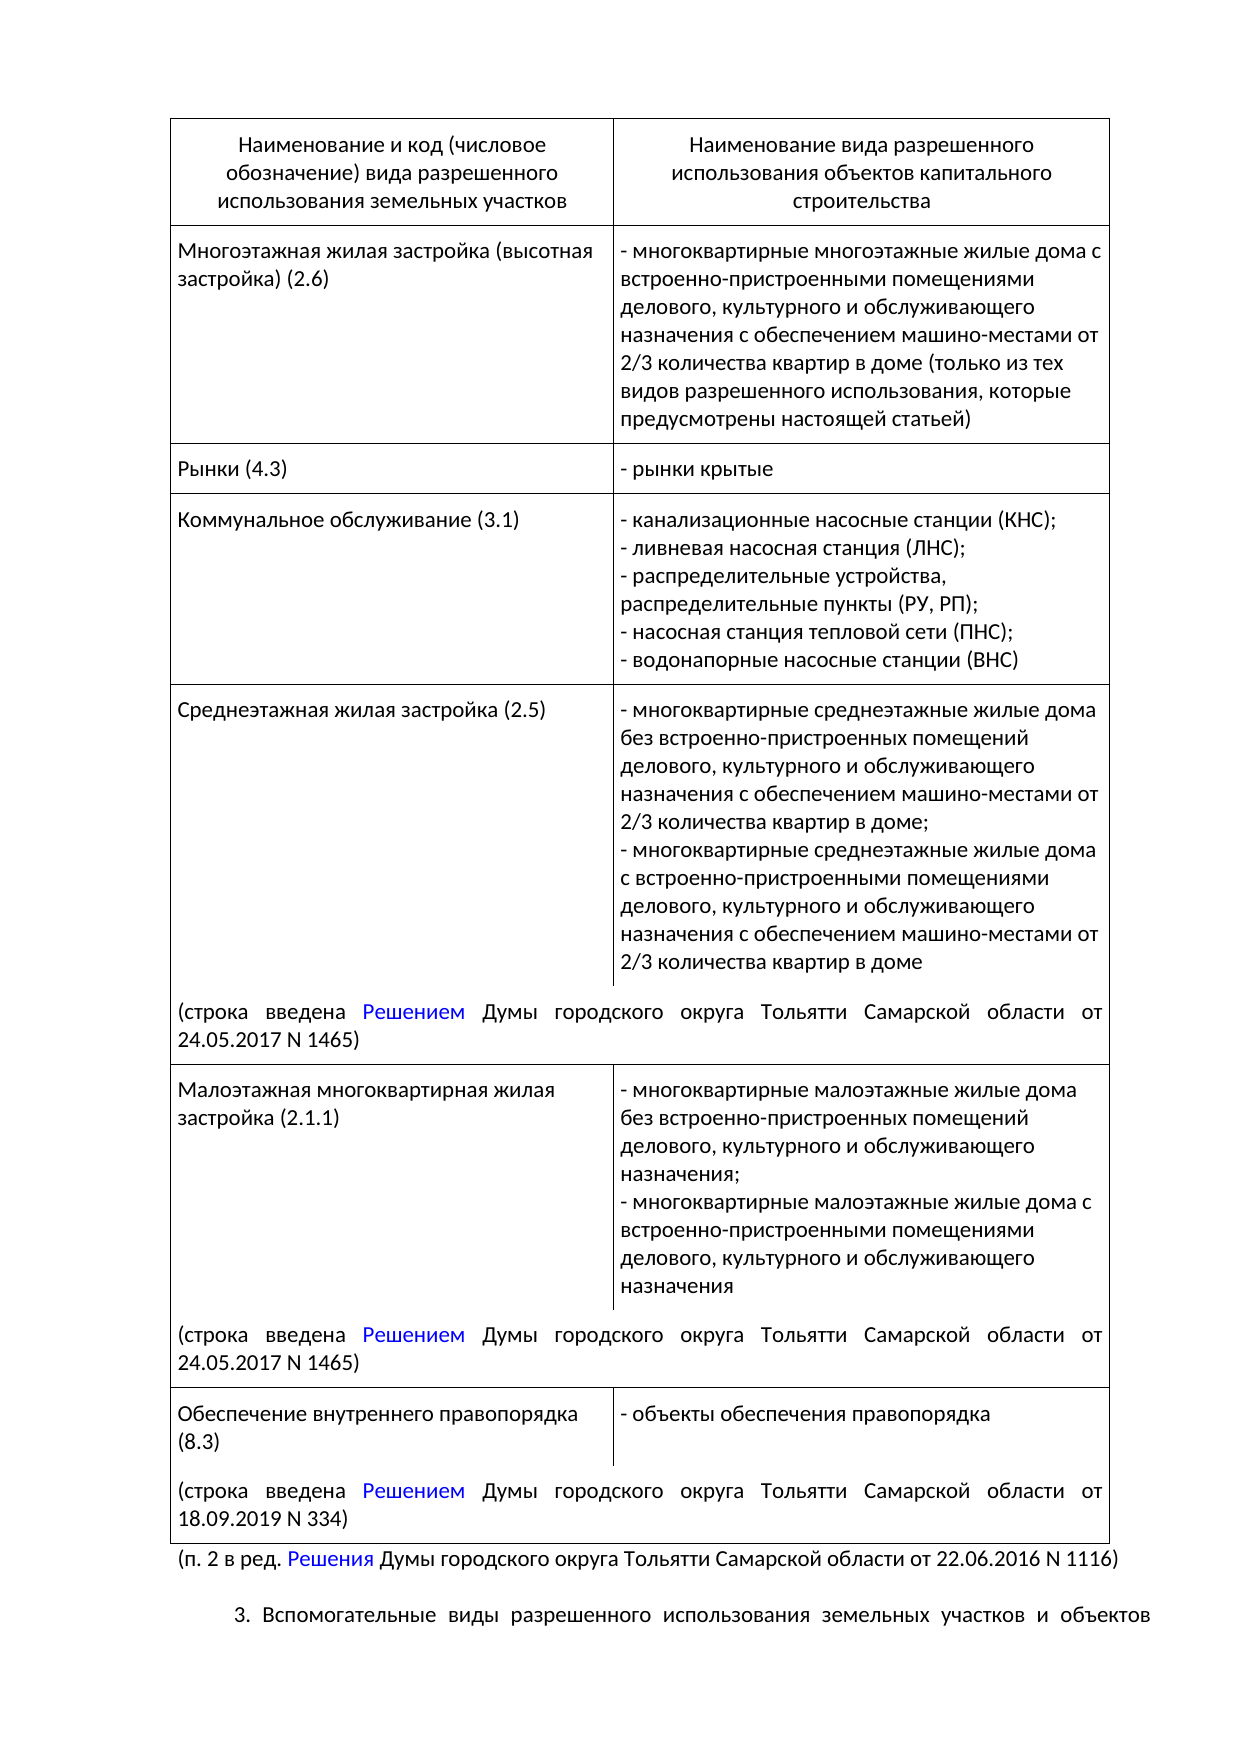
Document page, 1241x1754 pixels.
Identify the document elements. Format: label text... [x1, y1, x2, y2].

text (п. 2 в ред. Решения Думы городского округа Тольятти Самарской области от 22.06.2016 N 1116) [177, 1544, 1152, 1572]
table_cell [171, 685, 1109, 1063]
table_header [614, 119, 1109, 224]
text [177, 1600, 1152, 1628]
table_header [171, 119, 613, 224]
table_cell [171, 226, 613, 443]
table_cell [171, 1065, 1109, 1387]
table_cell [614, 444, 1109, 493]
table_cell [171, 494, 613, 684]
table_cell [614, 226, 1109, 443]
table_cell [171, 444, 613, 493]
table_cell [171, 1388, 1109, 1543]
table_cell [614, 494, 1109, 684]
